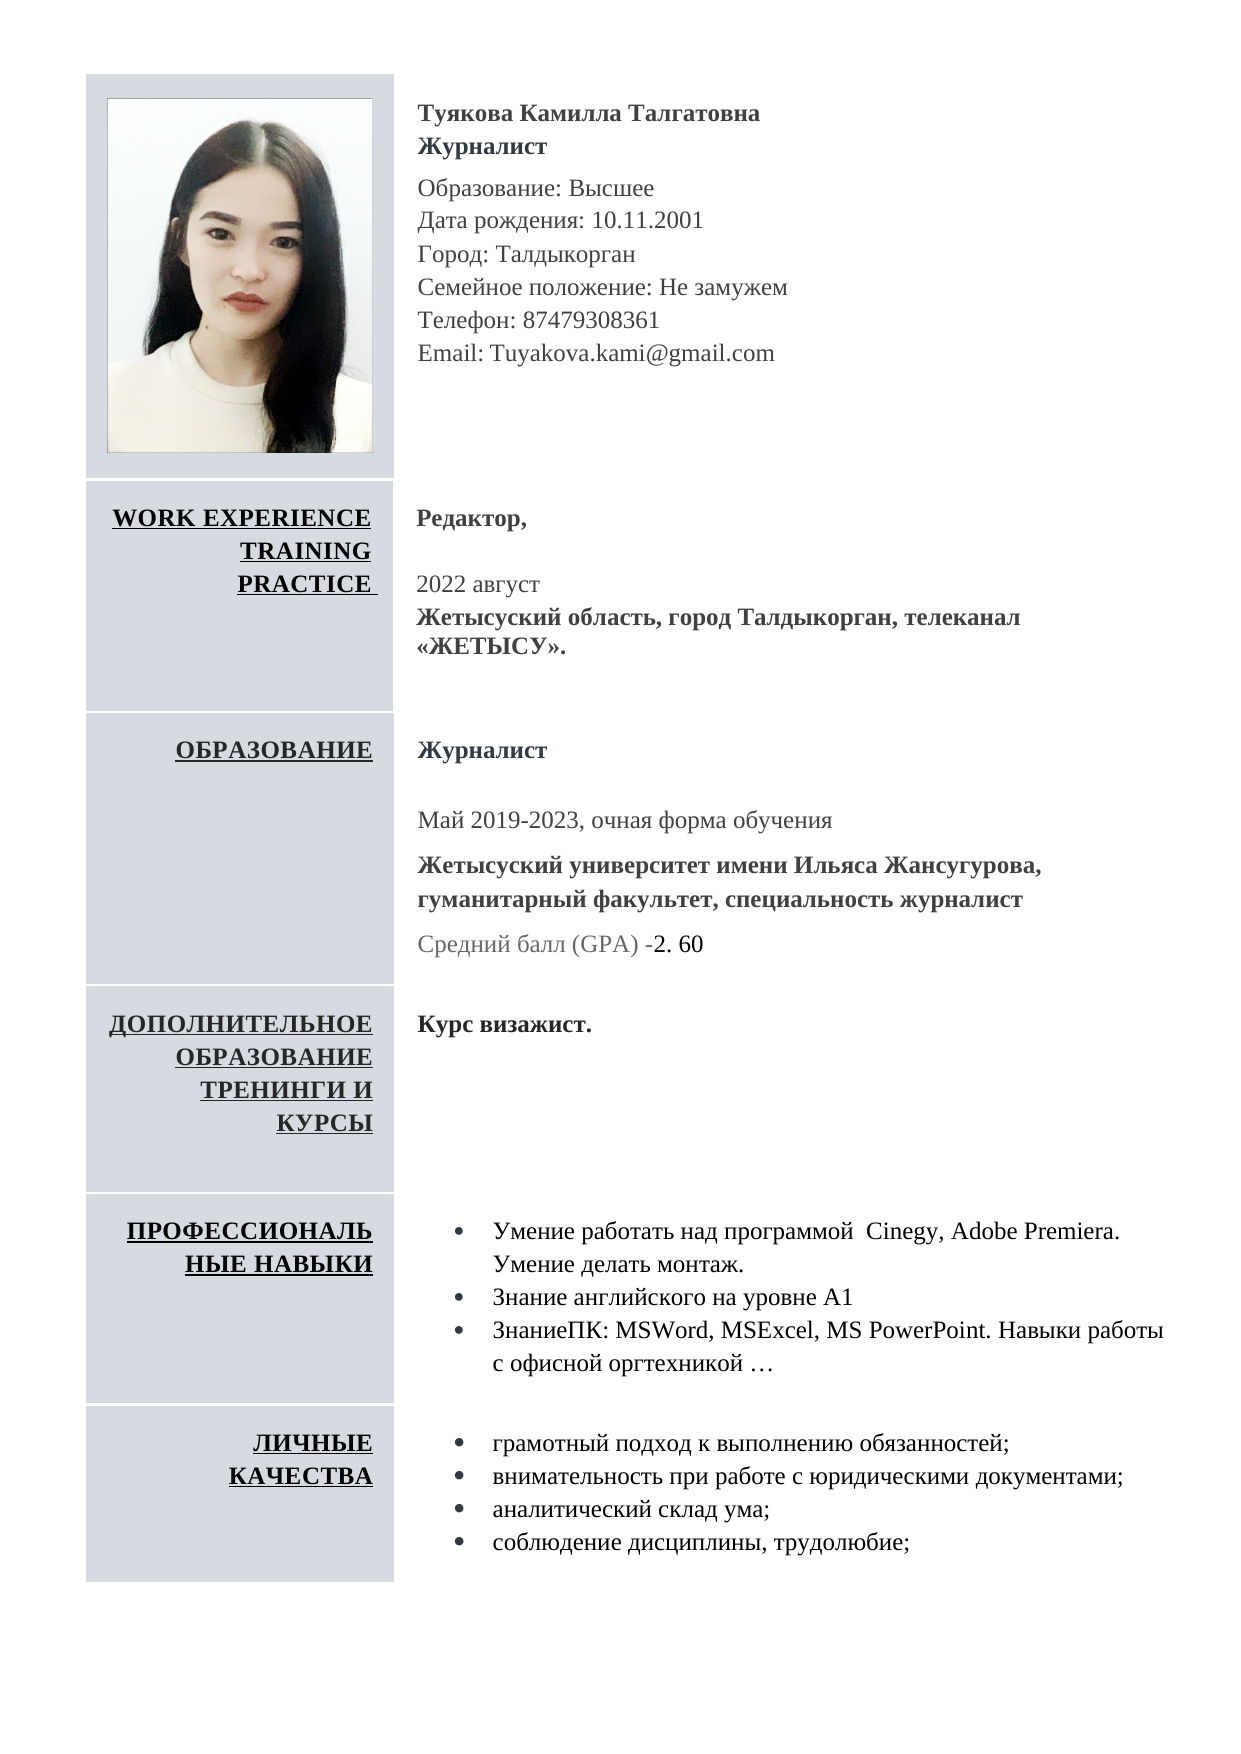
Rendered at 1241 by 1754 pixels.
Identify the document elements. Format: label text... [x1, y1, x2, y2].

table_cell WORK EXPERIENCE TRAINING PRACTICE [86, 481, 393, 711]
table_cell ПРОФЕССИОНАЛЬНЫЕ НАВЫКИ [86, 1194, 394, 1403]
picture [107, 98, 373, 453]
table_cell Курс визажист. [396, 986, 1194, 1192]
table_cell ДОПОЛНИТЕЛЬНОЕ ОБРАЗОВАНИЕТРЕНИНГИ И КУРСЫ [86, 986, 394, 1192]
table_cell грамотный подход к выполнению обязанностей; внимательность при работе с юридическими документами; аналитический склад ума; соблюдение дисциплины, трудолюбие; [396, 1406, 1194, 1582]
table_cell ОБРАЗОВАНИЕ [86, 713, 394, 984]
table_header Туякова Камилла Талгатовна Журналист Образование: Высшее Дата рождения: 10.11.2001 Город: Талдыкорган Семейное положение: Не замужем Телефон: 87479308361 Email: Tuyakova.kami@gmail.com [396, 76, 1194, 478]
table_cell Журналист Май 2019-2023, очная форма обучения Жетысуский университет имени Ильяса Жансугурова, гуманитарный факультет, специальность журналист Средний балл (GPA) -2. 60 [396, 713, 1194, 984]
table_cell Умение работать над программой Cinegy, Adobe Premiera. Умение делать монтаж. Знание английского на уровне A1 ЗнаниеПК: MSWord, MSExcel, MS PowerPoint. Навыки работы с офисной оргтехникой … [396, 1194, 1194, 1403]
table_cell ЛИЧНЫЕ КАЧЕСТВА [86, 1406, 394, 1582]
table_header [86, 74, 394, 478]
table_cell Редактор, 2022 август Жетысуский область, город Талдыкорган, телеканал «ЖЕТЫСУ». [395, 481, 1194, 711]
